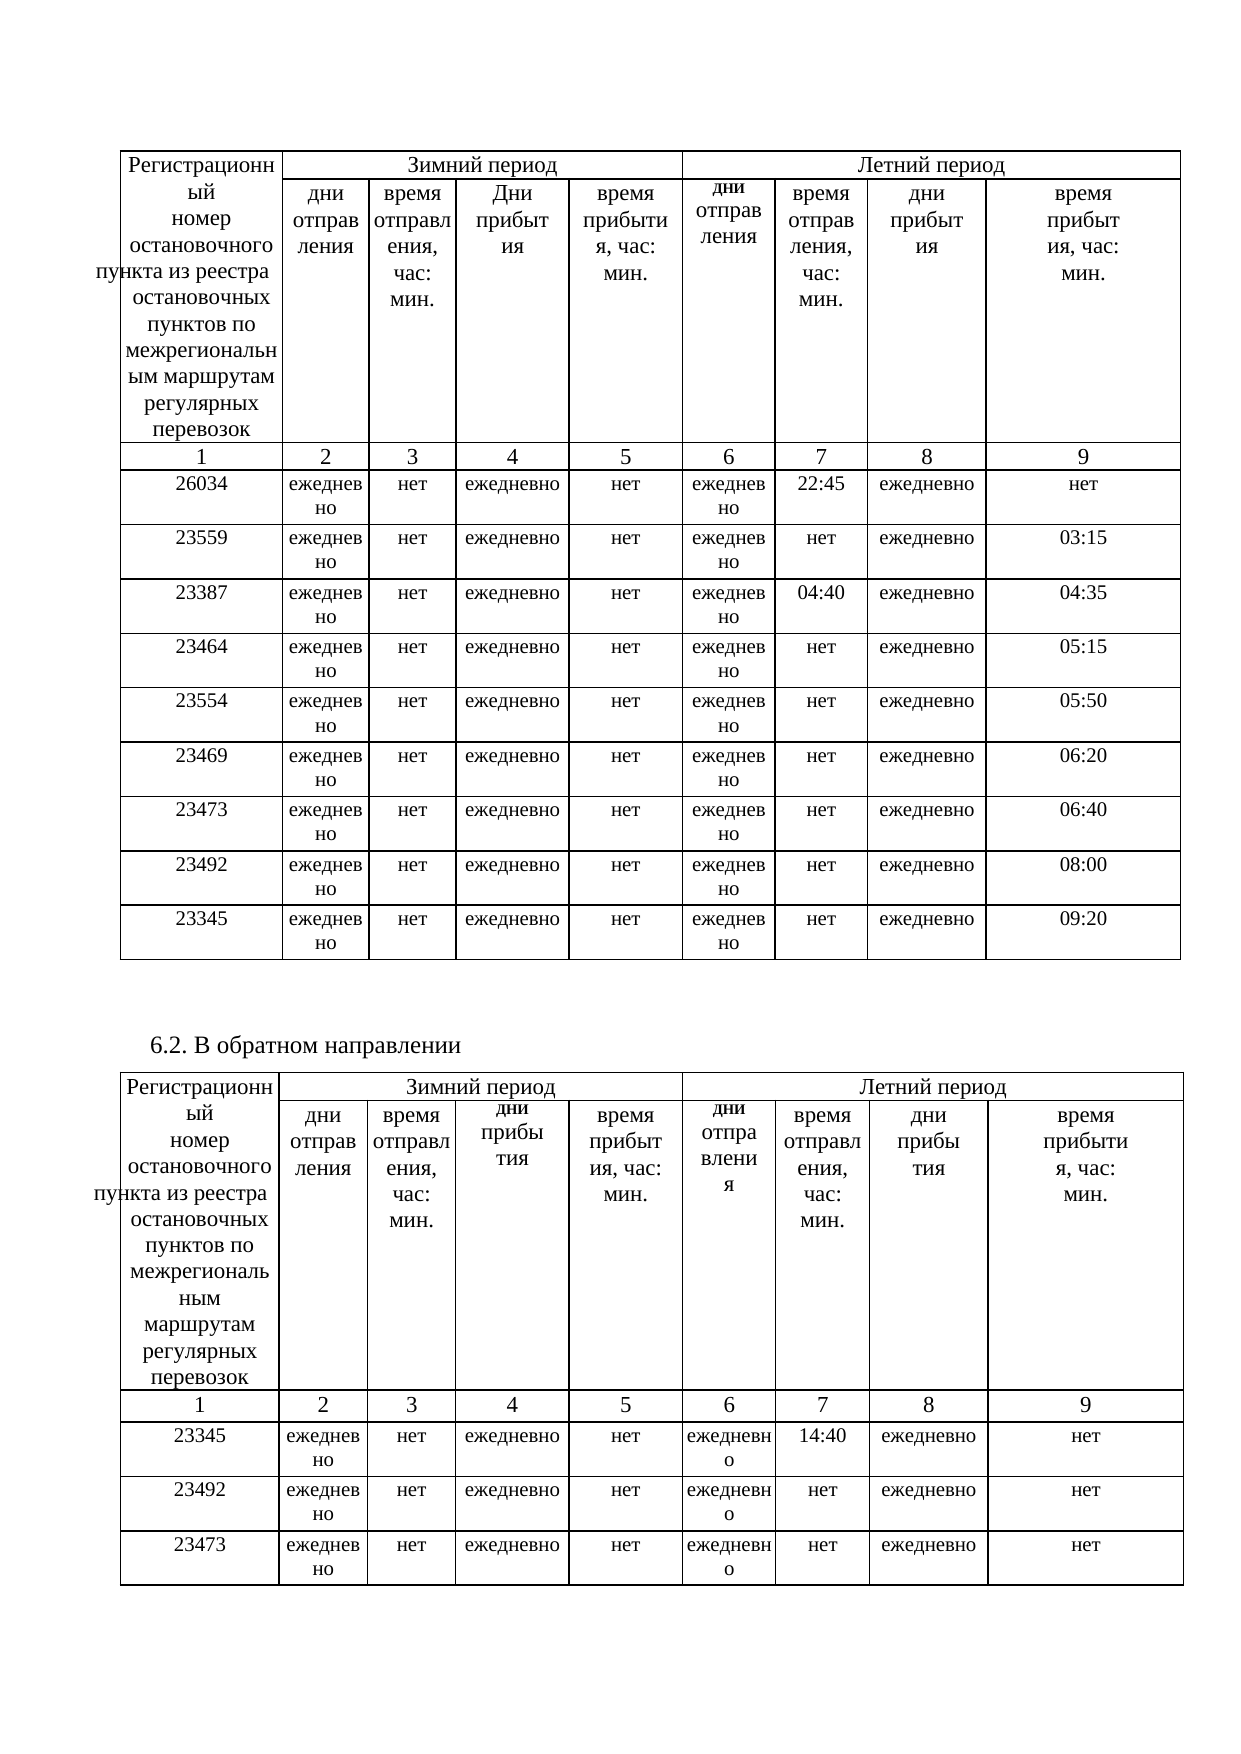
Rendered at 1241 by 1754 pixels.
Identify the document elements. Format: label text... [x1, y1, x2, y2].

table_header Летний период [683, 152, 1180, 178]
table_cell время отправл ения, час: мин. [368, 1101, 455, 1389]
table_cell ежедневно [457, 743, 568, 796]
table_cell нет [570, 1477, 682, 1530]
table_cell 5 [570, 443, 682, 469]
table_cell ДНИ прибы тия [456, 1101, 568, 1389]
table_cell ежедневно [868, 743, 985, 796]
table_cell ежедневно [868, 688, 985, 741]
table_cell время отправл ения, час: мин. [776, 1101, 869, 1389]
table_cell 1 [121, 1391, 278, 1421]
table_cell 5 [570, 1391, 682, 1421]
table_cell ежедневно [868, 471, 985, 524]
table_cell ежедневно [283, 471, 368, 524]
table_cell нет [368, 1423, 455, 1476]
table_cell нет [989, 1532, 1183, 1584]
table_cell ежедневно [283, 797, 368, 850]
table_cell нет [370, 580, 455, 632]
table_cell 23554 [121, 688, 282, 741]
table_cell 04:35 [987, 580, 1180, 632]
table_cell дни отправ ления [280, 1101, 367, 1389]
table_cell нет [776, 1477, 869, 1530]
table_cell 26034 [121, 471, 282, 524]
table_cell ежедневно [870, 1477, 987, 1530]
table_cell 3 [370, 443, 455, 469]
text 6.2. В обратном направлении [150, 1030, 1090, 1059]
table_cell время прибыт ия, час: мин. [570, 1101, 682, 1389]
table_cell нет [368, 1477, 455, 1530]
table_cell ежедневно [683, 1532, 775, 1584]
table_cell ежедневно [868, 852, 985, 904]
table_cell 22:45 [776, 471, 867, 524]
table_cell 23345 [121, 906, 282, 959]
table_cell ежедневно [683, 852, 774, 904]
table_cell ежедневно [283, 634, 368, 687]
table_cell нет [370, 634, 455, 687]
table_cell 23387 [121, 580, 282, 632]
table_cell 09:20 [987, 906, 1180, 959]
table_cell время отправ ления, час: мин. [776, 180, 867, 441]
table_cell время отправл ения, час: мин. [370, 180, 455, 441]
table_cell нет [776, 688, 867, 741]
table_cell дни прибыт ия [868, 180, 985, 441]
table_cell 2 [280, 1391, 367, 1421]
table_cell нет [776, 852, 867, 904]
table_cell ежедневно [457, 471, 568, 524]
table_cell ДНИ отпра влени я [683, 1101, 775, 1389]
table_cell ежедневно [868, 580, 985, 632]
table_cell ежедневно [283, 743, 368, 796]
table_cell нет [570, 471, 682, 524]
table_cell ежедневно [457, 634, 568, 687]
table_cell нет [570, 852, 682, 904]
table_cell нет [989, 1423, 1183, 1476]
table_cell ежедневно [868, 906, 985, 959]
table_cell ежедневно [683, 634, 774, 687]
table_cell 7 [776, 443, 867, 469]
table_cell дни прибы тия [870, 1101, 987, 1389]
table_cell нет [776, 1532, 869, 1584]
table_cell ежедневно [280, 1532, 367, 1584]
table_cell нет [776, 906, 867, 959]
table_cell нет [570, 906, 682, 959]
table_cell нет [989, 1477, 1183, 1530]
table_cell нет [370, 906, 455, 959]
table_cell нет [570, 797, 682, 850]
table_cell ежедневно [870, 1532, 987, 1584]
table_cell ежедневно [283, 525, 368, 578]
table_cell ежедневно [868, 525, 985, 578]
table_cell 23345 [121, 1423, 278, 1476]
table_cell ежедневно [283, 906, 368, 959]
table_cell ежедневно [283, 852, 368, 904]
table_cell нет [368, 1532, 455, 1584]
table_cell ежедневно [456, 1477, 568, 1530]
table_cell 9 [987, 443, 1180, 469]
table_cell 08:00 [987, 852, 1180, 904]
table_cell ежедневно [456, 1423, 568, 1476]
table_cell 23559 [121, 525, 282, 578]
table_cell нет [776, 525, 867, 578]
table_cell нет [370, 525, 455, 578]
table_cell нет [570, 1423, 682, 1476]
table_cell 06:40 [987, 797, 1180, 850]
table_cell нет [776, 797, 867, 850]
table_cell 06:20 [987, 743, 1180, 796]
table_cell время прибыти я, час: мин. [989, 1101, 1183, 1389]
table_cell 04:40 [776, 580, 867, 632]
table_cell нет [776, 743, 867, 796]
table_cell нет [370, 743, 455, 796]
table_cell 4 [456, 1391, 568, 1421]
table_cell 23469 [121, 743, 282, 796]
table_cell ежедневно [457, 580, 568, 632]
table_cell ежедневно [456, 1532, 568, 1584]
table_cell 23473 [121, 1532, 278, 1584]
table_cell ДНИ отправ ления [683, 180, 774, 441]
table_cell нет [570, 688, 682, 741]
table_cell 6 [683, 1391, 775, 1421]
table_cell 1 [121, 443, 282, 469]
table_cell ежедневно [457, 797, 568, 850]
table_cell 2 [283, 443, 368, 469]
table_cell 23473 [121, 797, 282, 850]
table_cell ежедневно [457, 688, 568, 741]
table_cell 23492 [121, 852, 282, 904]
table_cell нет [370, 797, 455, 850]
table_cell 05:50 [987, 688, 1180, 741]
table_cell ежедневно [870, 1423, 987, 1476]
table_cell ежедневно [280, 1477, 367, 1530]
table_cell 14:40 [776, 1423, 869, 1476]
table_cell нет [987, 471, 1180, 524]
table_cell нет [570, 580, 682, 632]
table_cell ежедневно [683, 743, 774, 796]
table_cell ежедневно [457, 852, 568, 904]
table_cell 3 [368, 1391, 455, 1421]
table_cell 9 [989, 1391, 1183, 1421]
table_cell Дни прибыт ия [457, 180, 568, 441]
table_cell 8 [870, 1391, 987, 1421]
table_cell ежедневно [683, 580, 774, 632]
table_header Зимний период [280, 1073, 682, 1099]
table_cell 8 [868, 443, 985, 469]
table_cell 4 [457, 443, 568, 469]
table_cell время прибыт ия, час: мин. [987, 180, 1180, 441]
table_cell 23492 [121, 1477, 278, 1530]
table_cell ежедневно [868, 634, 985, 687]
table_cell нет [570, 634, 682, 687]
table_cell ежедневно [683, 1477, 775, 1530]
table_header Летний период [683, 1073, 1183, 1099]
table_cell ежедневно [683, 906, 774, 959]
table_cell ежедневно [683, 688, 774, 741]
table_cell нет [370, 688, 455, 741]
table_cell дни отправ ления [283, 180, 368, 441]
table_cell ежедневно [457, 906, 568, 959]
table_cell нет [570, 525, 682, 578]
table_cell ежедневно [283, 688, 368, 741]
table_cell ежедневно [683, 525, 774, 578]
table_header Регистрационный номер остановочного пункта из реестра остановочных пунктов по межрегиональным маршрутам регулярных перевозок [121, 152, 282, 441]
table_header Регистрационный номер остановочного пункта из реестра остановочных пунктов по межрегиональным маршрутам регулярных перевозок [121, 1073, 278, 1389]
table_cell ежедневно [683, 797, 774, 850]
table_cell нет [570, 1532, 682, 1584]
table_cell ежедневно [868, 797, 985, 850]
table_cell 6 [683, 443, 774, 469]
table_cell 7 [776, 1391, 869, 1421]
table_cell ежедневно [457, 525, 568, 578]
table_cell ежедневно [683, 471, 774, 524]
table_cell 05:15 [987, 634, 1180, 687]
table_cell ежедневно [283, 580, 368, 632]
table_cell 03:15 [987, 525, 1180, 578]
table_cell нет [370, 471, 455, 524]
table_cell нет [370, 852, 455, 904]
table_cell время прибыти я, час: мин. [570, 180, 682, 441]
table_cell ежедневно [683, 1423, 775, 1476]
table_cell нет [776, 634, 867, 687]
table_cell нет [570, 743, 682, 796]
table_cell 23464 [121, 634, 282, 687]
table_cell ежедневно [280, 1423, 367, 1476]
table_header Зимний период [283, 152, 682, 178]
